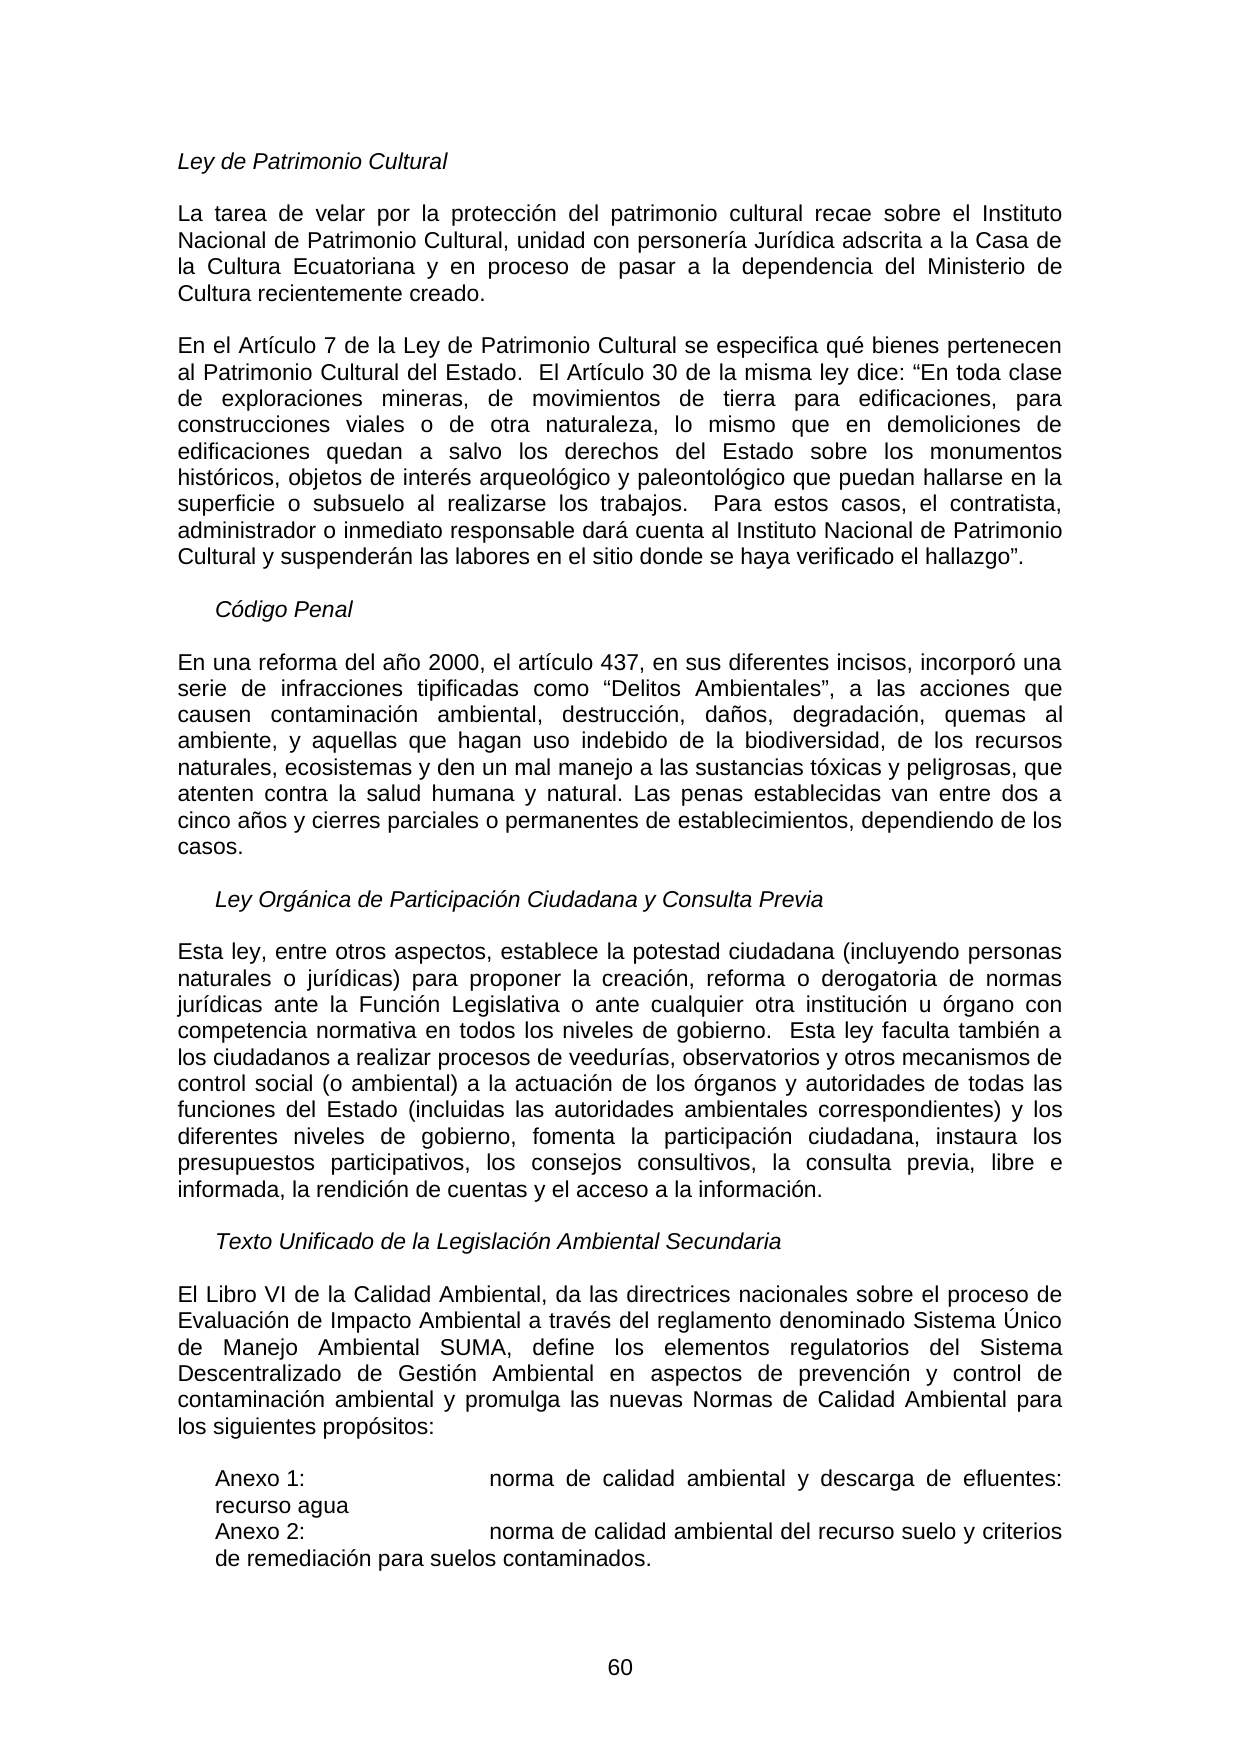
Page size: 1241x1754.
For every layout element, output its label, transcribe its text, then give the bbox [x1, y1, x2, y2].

text La tarea de velar por la protección del patrimonio cultural recae sobre el Instituto Nacional de Patrimonio Cultural, unidad con personería Jurídica adscrita a la Casa de la Cultura Ecuatoriana y en proceso de pasar a la dependencia del Ministerio de Cultura recientemente creado. [177, 200, 1063, 306]
text El Libro VI de la Calidad Ambiental, da las directrices nacionales sobre el proceso de Evaluación de Impacto Ambiental a través del reglamento denominado Sistema Único de Manejo Ambiental SUMA, define los elementos regulatorios del Sistema Descentralizado de Gestión Ambiental en aspectos de prevención y control de contaminación ambiental y promulga las nuevas Normas de Calidad Ambiental para los siguientes propósitos: [177, 1281, 1063, 1439]
text En una reforma del año 2000, el artículo 437, en sus diferentes incisos, incorporó una serie de infracciones tipificadas como “Delitos Ambientales”, a las acciones que causen contaminación ambiental, destrucción, daños, degradación, quemas al ambiente, y aquellas que hagan uso indebido de la biodiversidad, de los recursos naturales, ecosistemas y den un mal manejo a las sustancias tóxicas y peligrosas, que atenten contra la salud humana y natural. Las penas establecidas van entre dos a cinco años y cierres parciales o permanentes de establecimientos, dependiendo de los casos. [177, 648, 1063, 859]
text Código Penal [215, 596, 1063, 622]
text Texto Unificado de la Legislación Ambiental Secundaria [215, 1228, 1063, 1254]
text En el Artículo 7 de la Ley de Patrimonio Cultural se especifica qué bienes pertenecen al Patrimonio Cultural del Estado. El Artículo 30 de la misma ley dice: “En toda clase de exploraciones mineras, de movimientos de tierra para edificaciones, para construcciones viales o de otra naturaleza, lo mismo que en demoliciones de edificaciones quedan a salvo los derechos del Estado sobre los monumentos históricos, objetos de interés arqueológico y paleontológico que puedan hallarse en la superficie o subsuelo al realizarse los trabajos. Para estos casos, el contratista, administrador o inmediato responsable dará cuenta al Instituto Nacional de Patrimonio Cultural y suspenderán las labores en el sitio donde se haya verificado el hallazgo”. [177, 332, 1063, 569]
text Ley de Patrimonio Cultural [177, 148, 1063, 174]
text Anexo 2: norma de calidad ambiental del recurso suelo y criterios de remediación para suelos contaminados. [215, 1518, 1063, 1571]
text Ley Orgánica de Participación Ciudadana y Consulta Previa [215, 886, 1063, 912]
text Esta ley, entre otros aspectos, establece la potestad ciudadana (incluyendo personas naturales o jurídicas) para proponer la creación, reforma o derogatoria de normas jurídicas ante la Función Legislativa o ante cualquier otra institución u órgano con competencia normativa en todos los niveles de gobierno. Esta ley faculta también a los ciudadanos a realizar procesos de veedurías, observatorios y otros mecanismos de control social (o ambiental) a la actuación de los órganos y autoridades de todas las funciones del Estado (incluidas las autoridades ambientales correspondientes) y los diferentes niveles de gobierno, fomenta la participación ciudadana, instaura los presupuestos participativos, los consejos consultivos, la consulta previa, libre e informada, la rendición de cuentas y el acceso a la información. [177, 938, 1063, 1202]
text Anexo 1: norma de calidad ambiental y descarga de efluentes: recurso agua [215, 1465, 1063, 1518]
